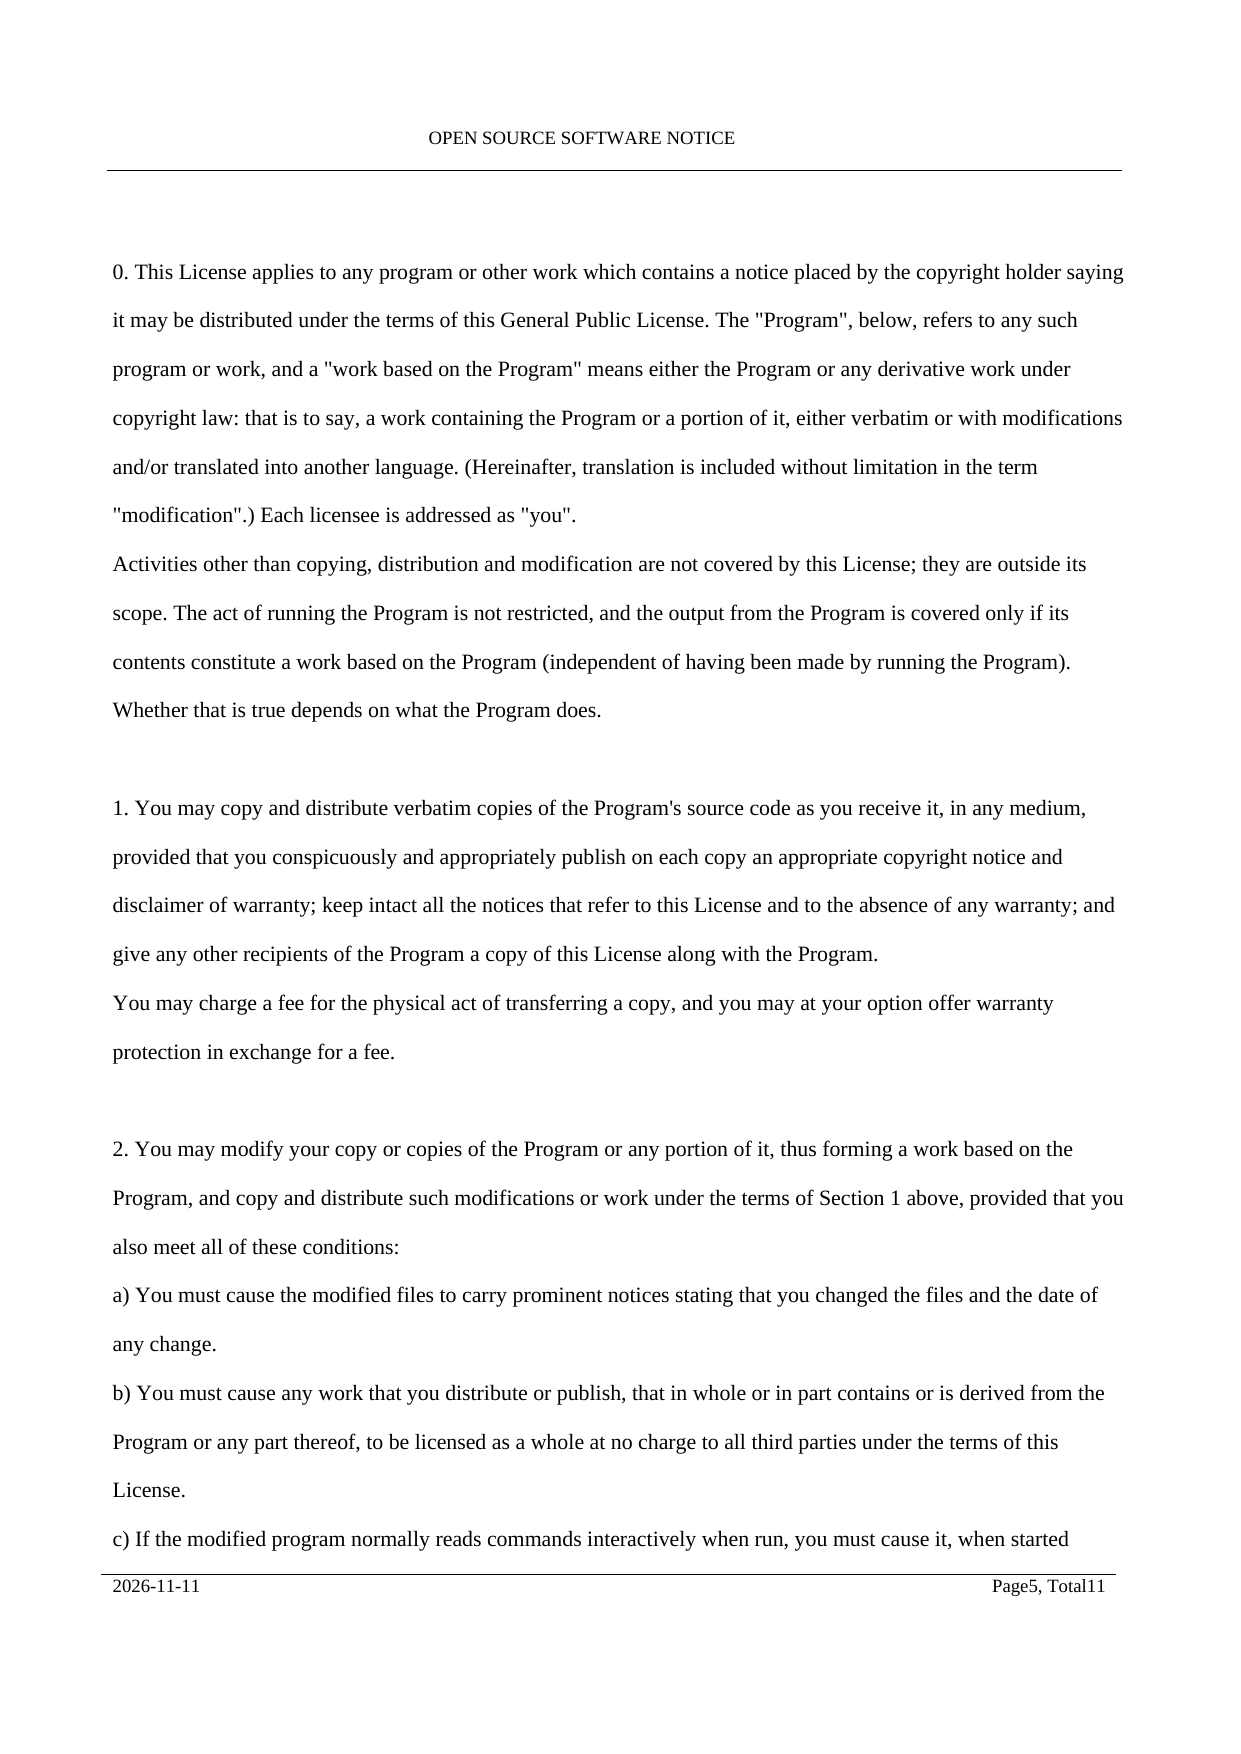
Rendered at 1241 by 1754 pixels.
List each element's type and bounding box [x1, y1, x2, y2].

text [112, 206, 1128, 1555]
